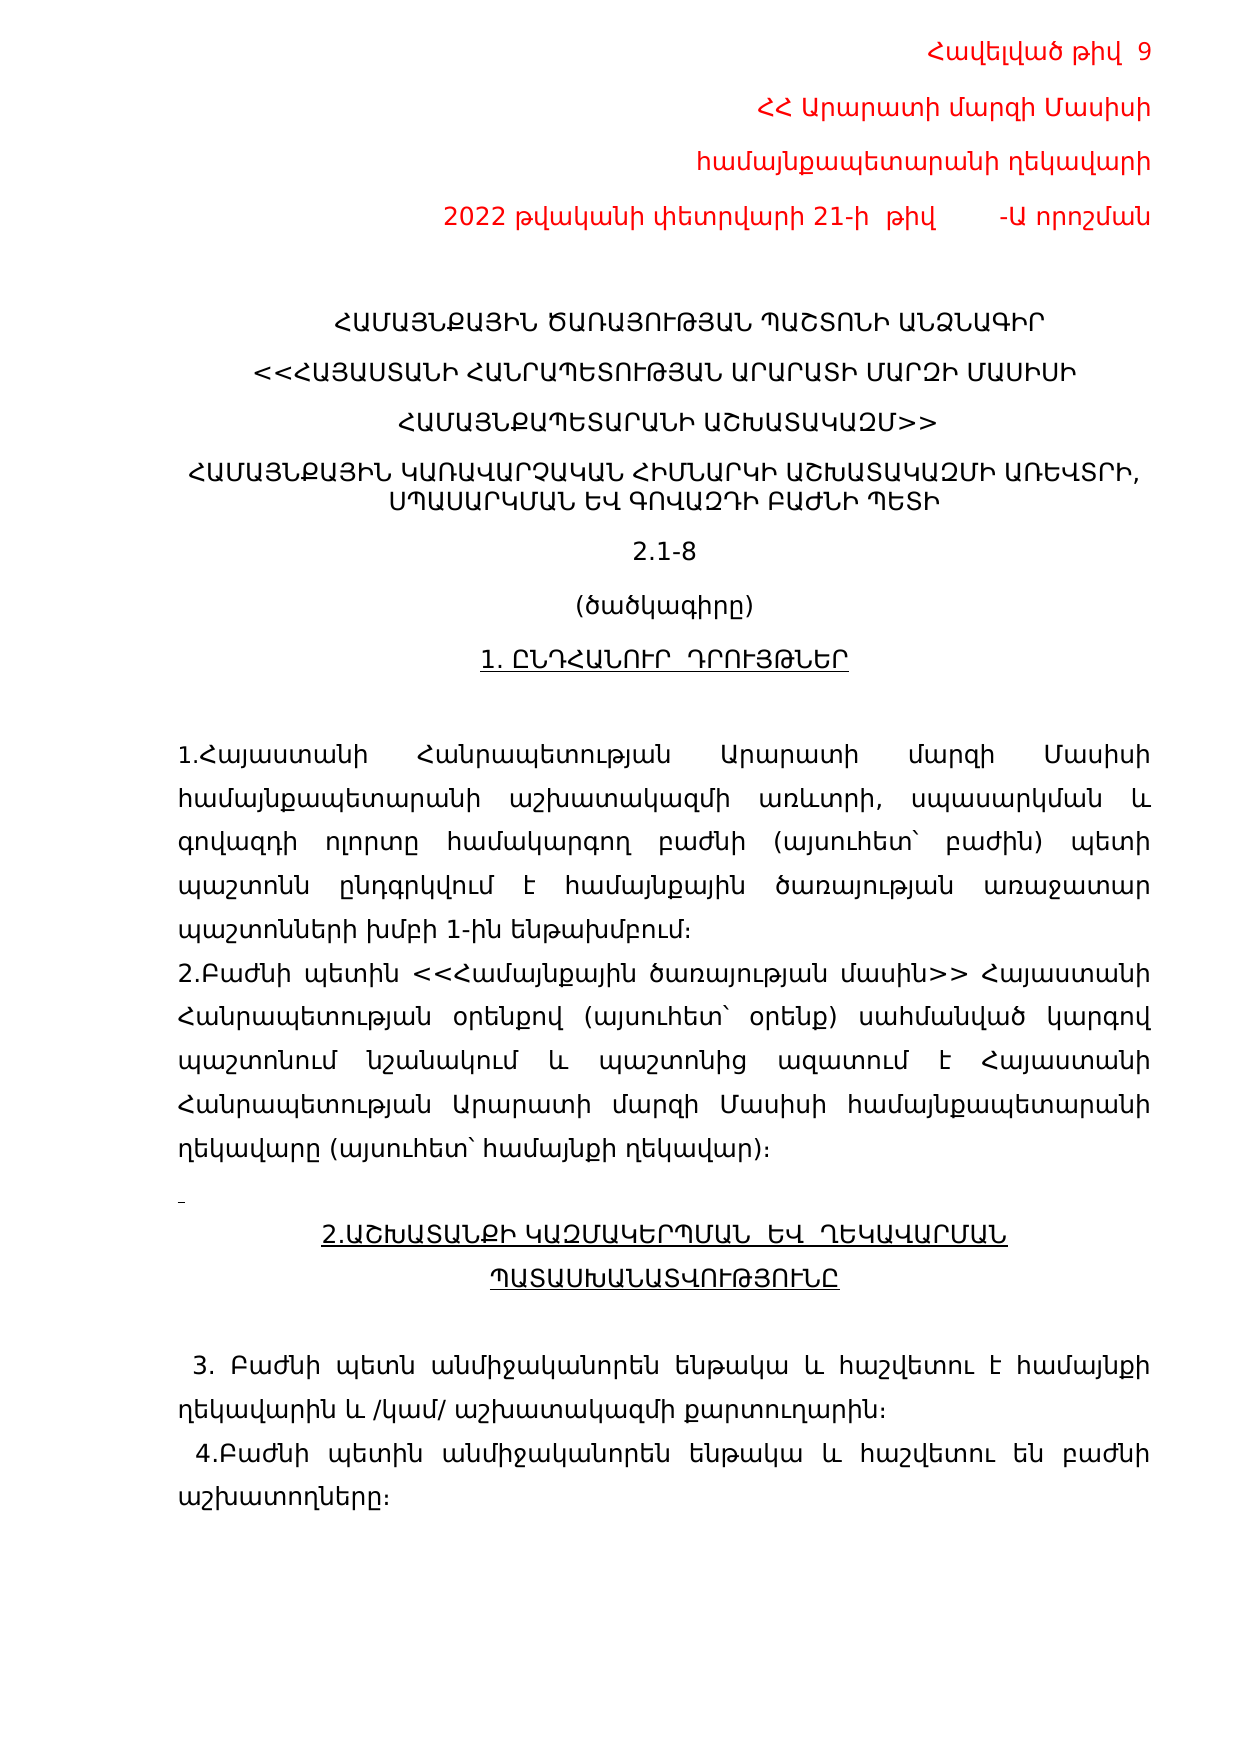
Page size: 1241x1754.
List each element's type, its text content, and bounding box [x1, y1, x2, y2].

text (ծածկագիրը) [177, 591, 1152, 620]
text 1.Հայաստանի Հանրապետության Արարատի մարզի Մասիսի համայնքապետարանի աշխատակազմի առևտրի, սպասարկման և գովազդի ոլորտը համակարգող բաժնի (այսուհետ՝ բաժին) պետի պաշտոնն ընդգրկվում է համայնքային ծառայության առաջատար պաշտոնների խմբի 1-ին ենթախմբում։ [177, 740, 1152, 944]
text 2.Բաժնի պետին <<Համայնքային ծառայության մասին>> Հայաստանի Հանրապետության օրենքով (այսուհետ՝ օրենք) սահմանված կարգով պաշտոնում նշանակում և պաշտոնից ազատում է Հայաստանի Հանրապետության Արարատի մարզի Մասիսի համայնքապետարանի ղեկավարը (այսուհետ՝ համայնքի ղեկավար)։ [177, 959, 1152, 1163]
text 2022 թվականի փետրվարի 21-ի թիվ -Ա որոշման [177, 202, 1152, 231]
text 2.ԱՇԽԱՏԱՆՔԻ ԿԱԶՄԱԿԵՐՊՄԱՆ ԵՎ ՂԵԿԱՎԱՐՄԱՆ ՊԱՏԱՍԽԱՆԱՏՎՈՒԹՅՈՒՆԸ [177, 1220, 1152, 1293]
text ՀԱՄԱՅՆՔԱՊԵՏԱՐԱՆԻ ԱՇԽԱՏԱԿԱԶՄ>> [177, 408, 1152, 437]
text <<ՀԱՅԱՍՏԱՆԻ ՀԱՆՐԱՊԵՏՈՒԹՅԱՆ ԱՐԱՐԱՏԻ ՄԱՐԶԻ ՄԱՍԻՍԻ [177, 358, 1152, 387]
text 4.Բաժնի պետին անմիջականորեն ենթակա և հաշվետու են բաժնի աշխատողները։ [177, 1439, 1152, 1512]
text ՀԱՄԱՅՆՔԱՅԻՆ ԾԱՌԱՅՈՒԹՅԱՆ ՊԱՇՏՈՆԻ ԱՆՁՆԱԳԻՐ [177, 308, 1152, 337]
text 1. ԸՆԴՀԱՆՈՒՐ ԴՐՈՒՅԹՆԵՐ [177, 646, 1152, 675]
text համայնքապետարանի ղեկավարի [177, 147, 1152, 177]
text 2.1-8 [177, 537, 1152, 566]
text ՀԱՄԱՅՆՔԱՅԻՆ ԿԱՌԱՎԱՐՉԱԿԱՆ ՀԻՄՆԱՐԿԻ ԱՇԽԱՏԱԿԱԶՄԻ ԱՌԵՎՏՐԻ, ՍՊԱՍԱՐԿՄԱՆ ԵՎ ԳՈՎԱԶԴԻ ԲԱԺՆԻ ՊԵՏԻ [177, 458, 1152, 516]
text 3. Բաժնի պետն անմիջականորեն ենթակա և հաշվետու է համայնքի ղեկավարին և /կամ/ աշխատակազմի քարտուղարին։ [177, 1351, 1152, 1424]
text Հավելված թիվ 9 [177, 0, 1152, 67]
text ՀՀ Արարատի մարզի Մասիսի [177, 93, 1152, 122]
